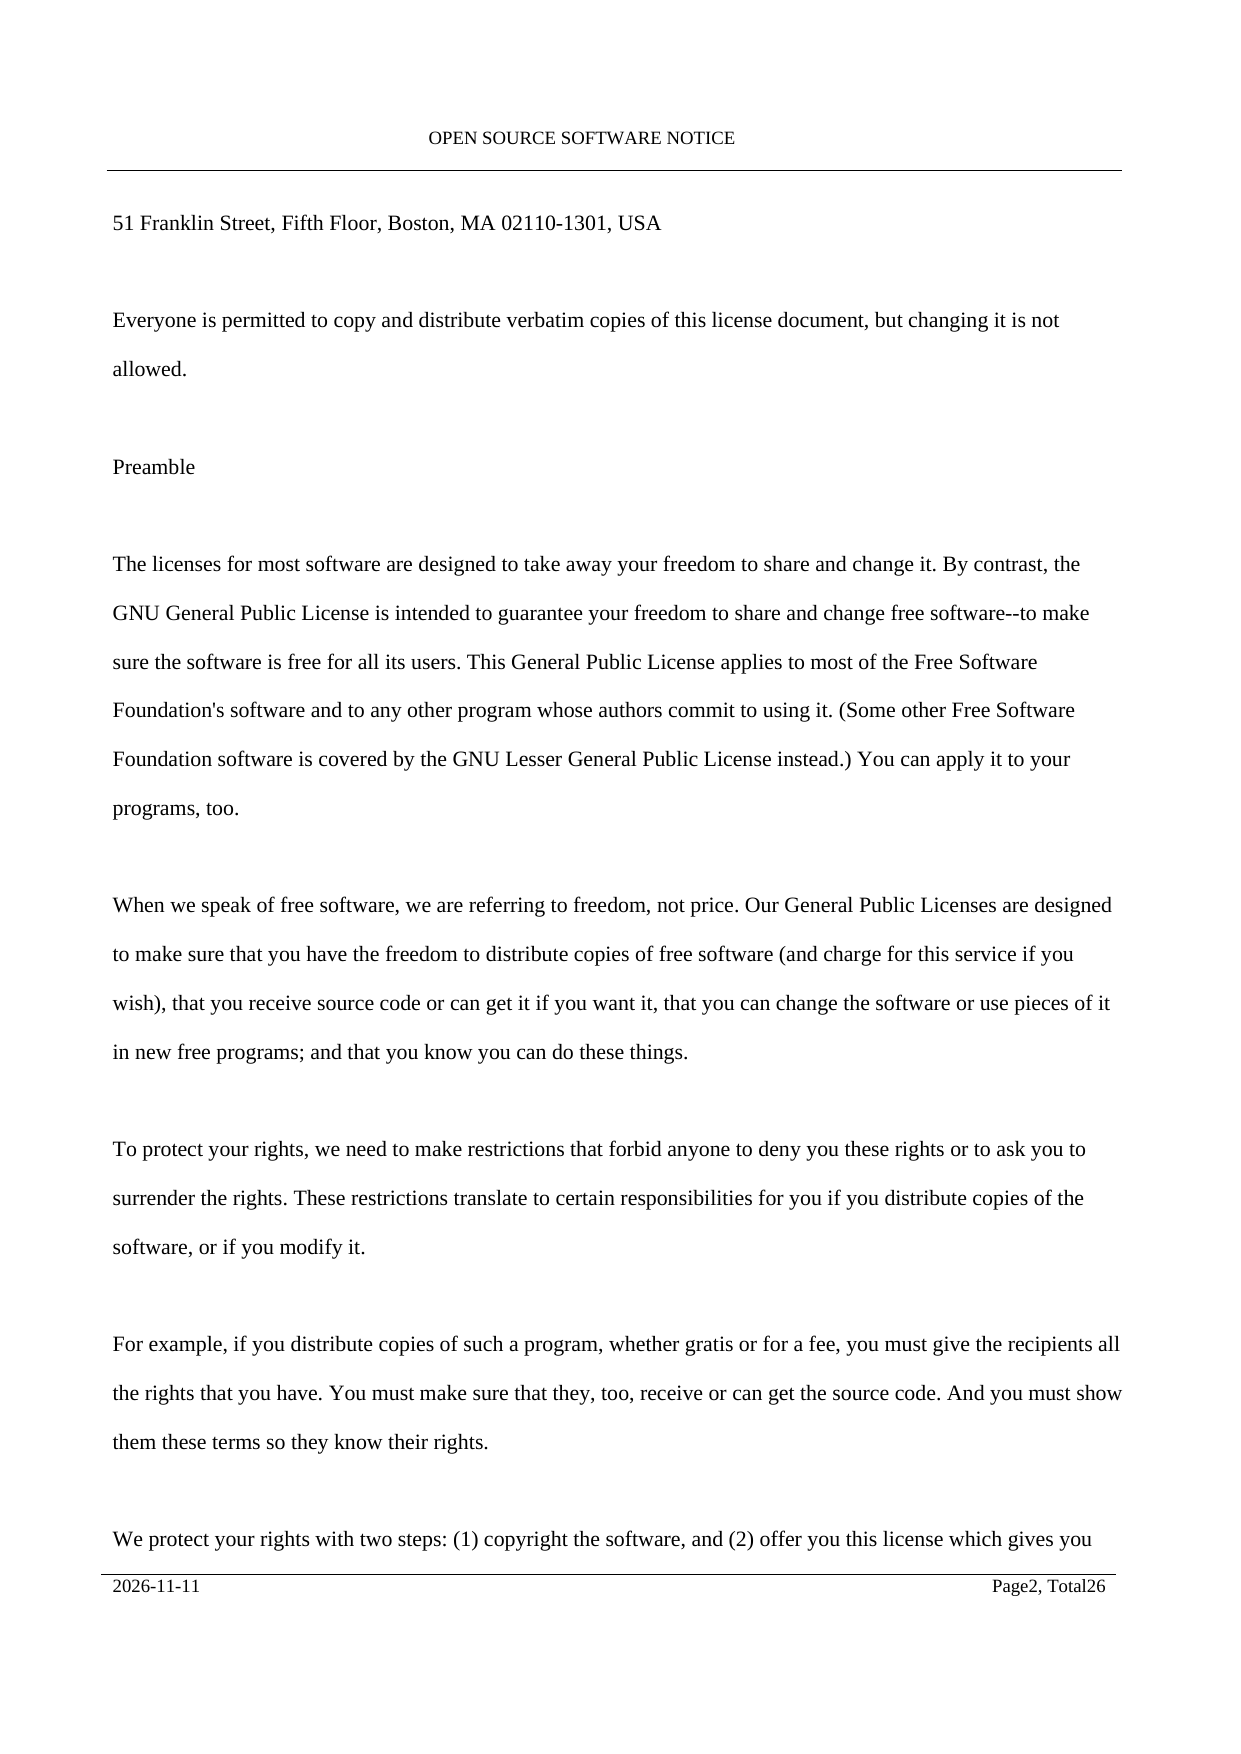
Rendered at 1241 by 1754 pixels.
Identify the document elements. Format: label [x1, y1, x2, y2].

text [112, 206, 1128, 1555]
